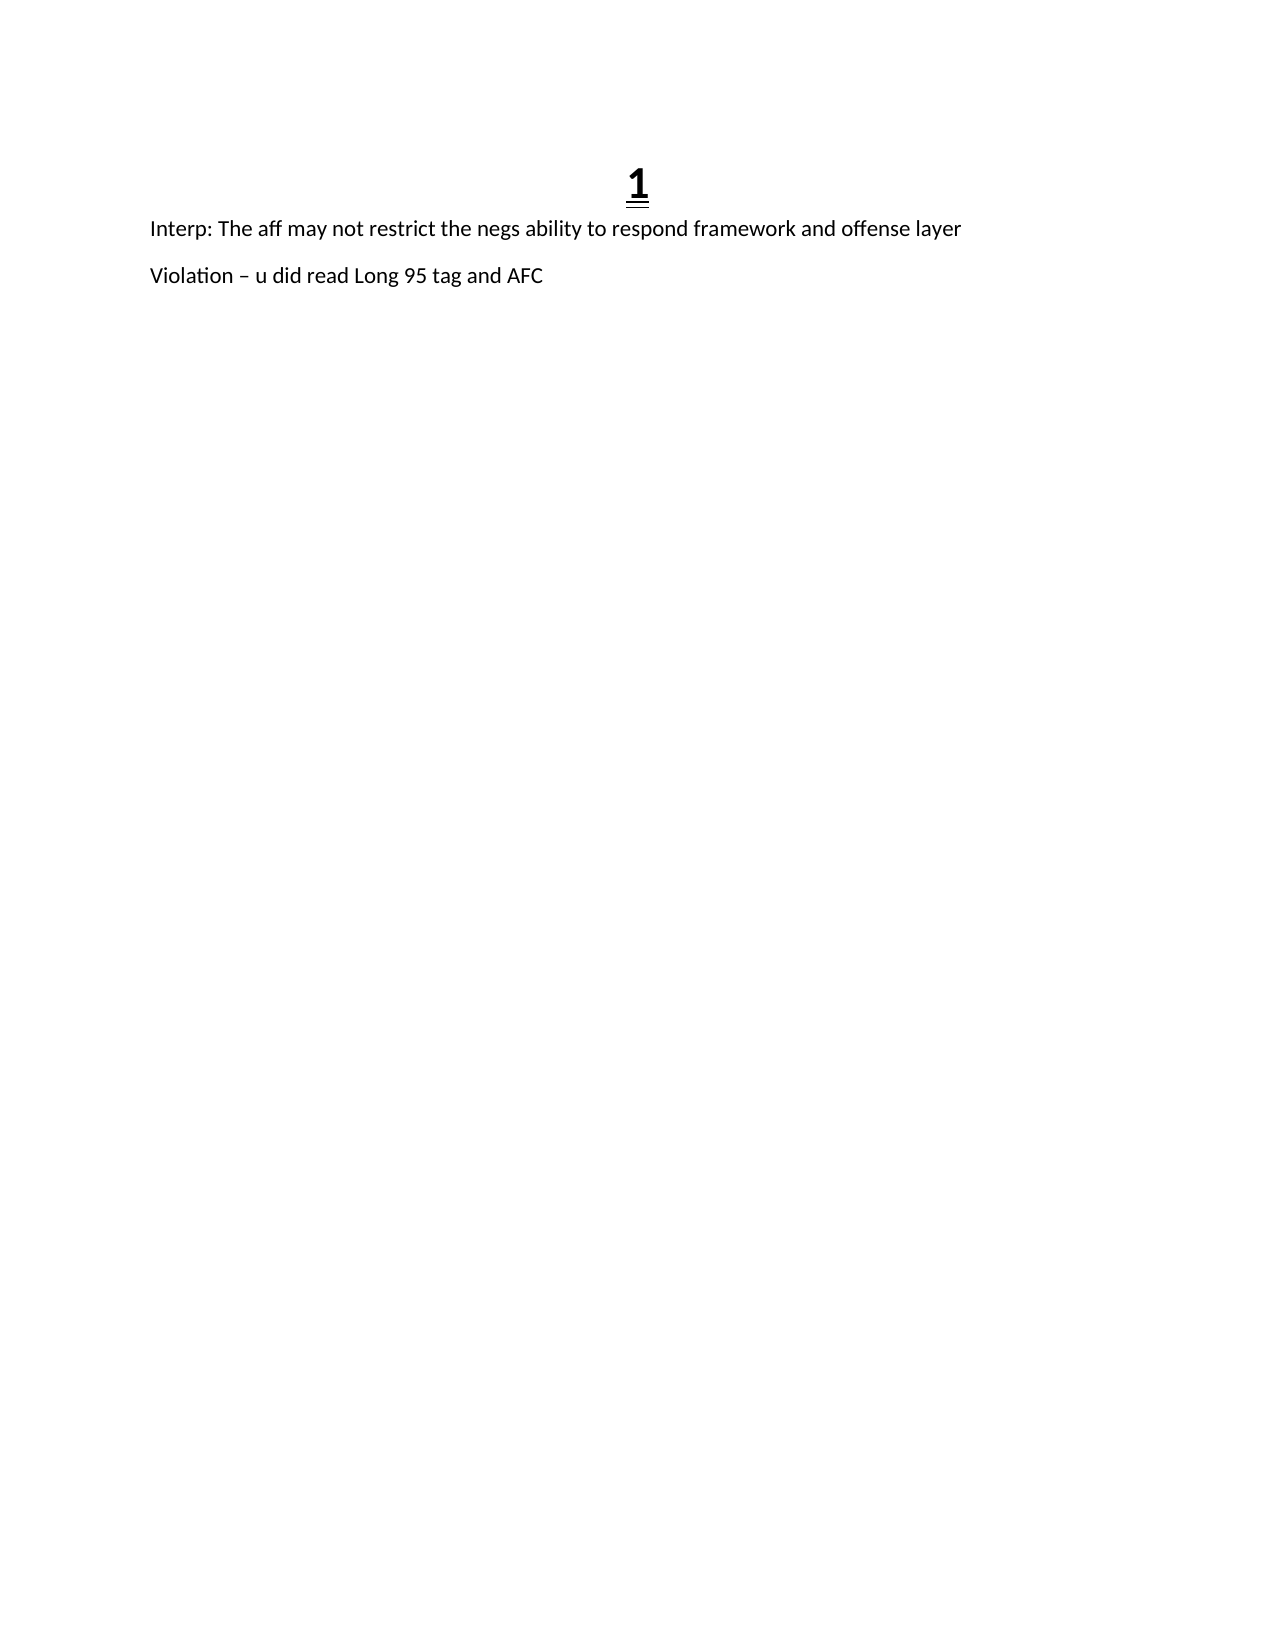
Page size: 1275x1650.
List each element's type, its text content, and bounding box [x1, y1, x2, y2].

text Interp: The aff may not restrict the negs ability to respond framework and offense layer [150, 214, 1125, 242]
text Violation – u did read Long 95 tag and AFC [150, 261, 1125, 289]
subtitle 1 [150, 154, 1125, 210]
